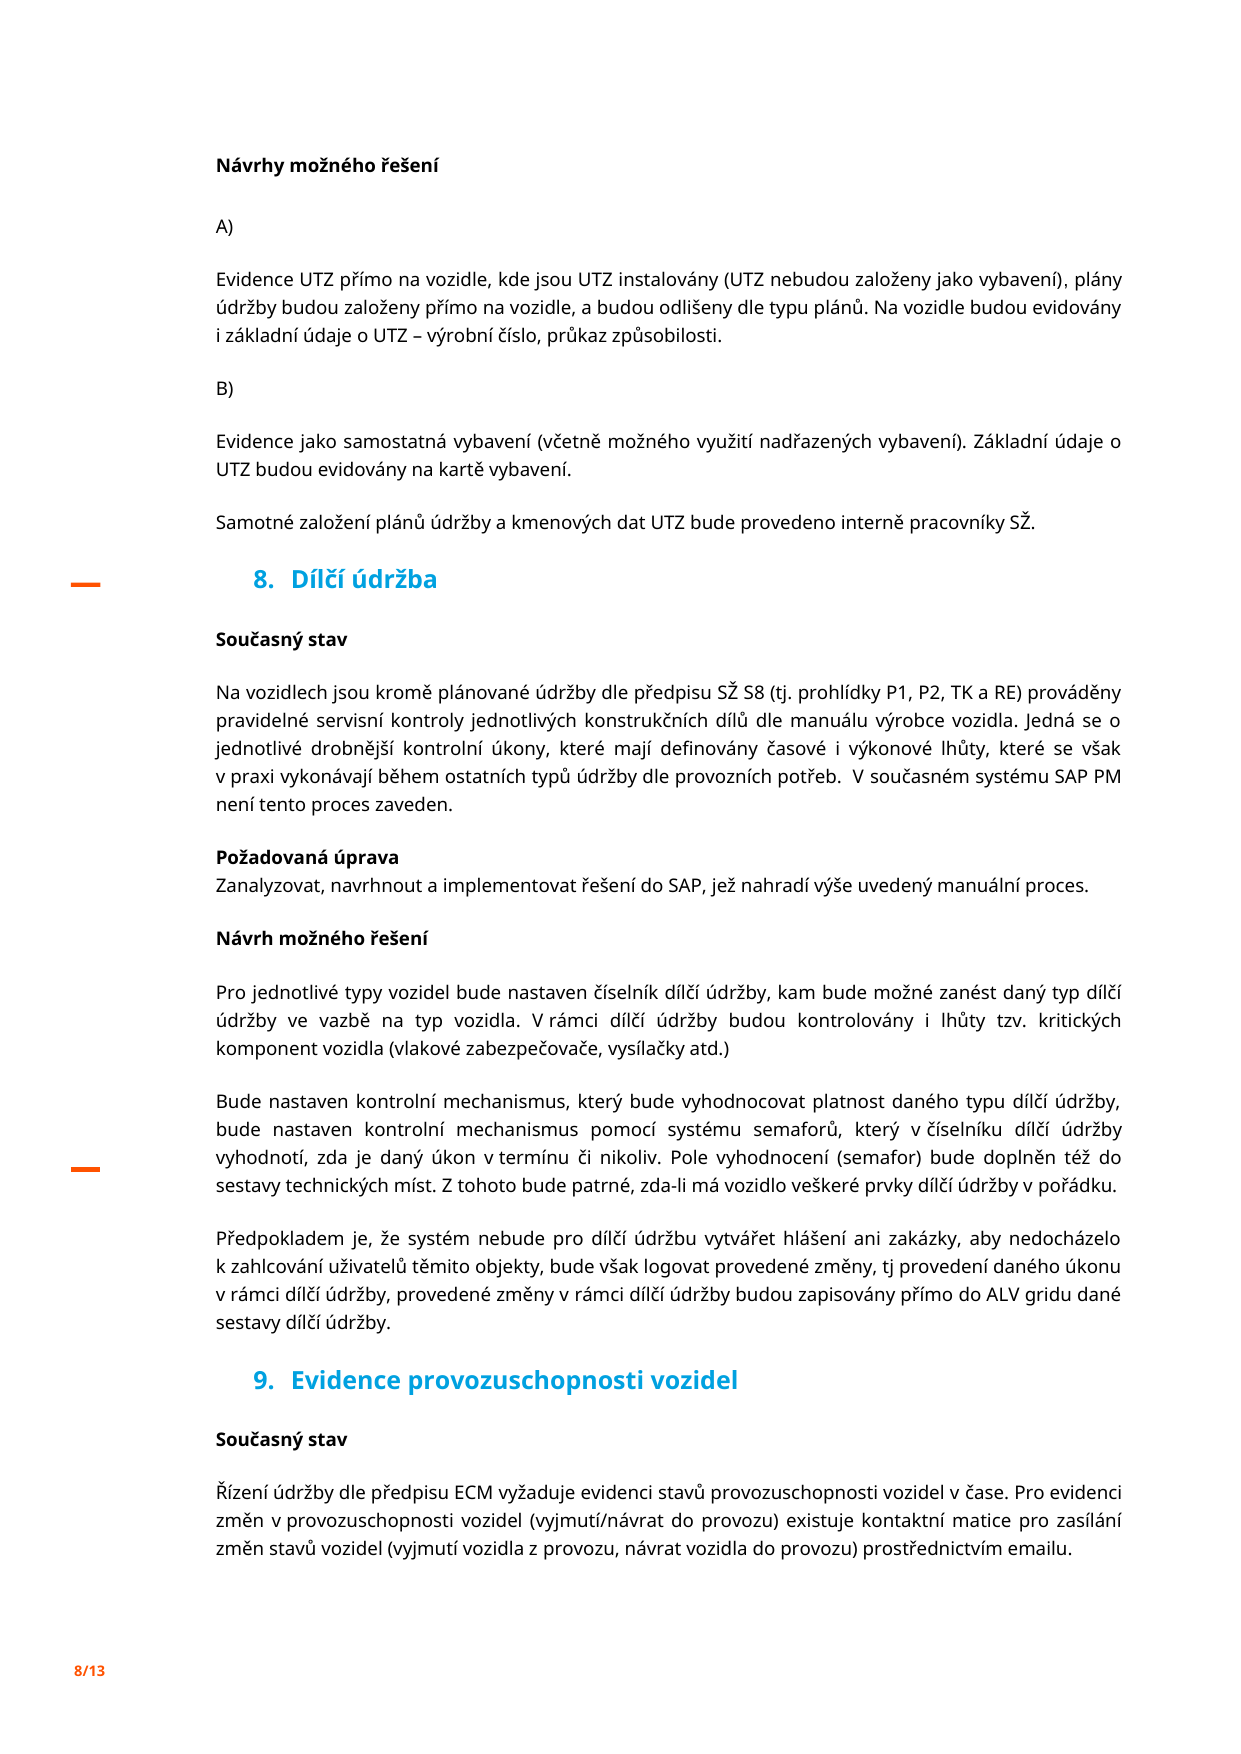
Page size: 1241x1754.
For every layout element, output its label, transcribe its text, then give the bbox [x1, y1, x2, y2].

text Evidence UTZ přímo na vozidle, kde jsou UTZ instalovány (UTZ nebudou založeny jako vybavení), plány údržby budou založeny přímo na vozidle, a budou odlišeny dle typu plánů. Na vozidle budou evidovány i základní údaje o UTZ – výrobní číslo, průkaz způsobilosti. [216, 266, 1122, 348]
list Evidence provozuschopnosti vozidel [253, 1362, 1122, 1396]
text Předpokladem je, že systém nebude pro dílčí údržbu vytvářet hlášení ani zakázky, aby nedocházelo k zahlcování uživatelů těmito objekty, bude však logovat provedené změny, tj provedení daného úkonu v rámci dílčí údržby, provedené změny v rámci dílčí údržby budou zapisovány přímo do ALV gridu dané sestavy dílčí údržby. [216, 1225, 1122, 1335]
text Na vozidlech jsou kromě plánované údržby dle předpisu SŽ S8 (tj. prohlídky P1, P2, TK a RE) prováděny pravidelné servisní kontroly jednotlivých konstrukčních dílů dle manuálu výrobce vozidla. Jedná se o jednotlivé drobnější kontrolní úkony, které mají definovány časové i výkonové lhůty, které se však v praxi vykonávají během ostatních typů údržby dle provozních potřeb. V současném systému SAP PM není tento proces zaveden. [216, 679, 1122, 817]
text Pro jednotlivé typy vozidel bude nastaven číselník dílčí údržby, kam bude možné zanést daný typ dílčí údržby ve vazbě na typ vozidla. V rámci dílčí údržby budou kontrolovány i lhůty tzv. kritických komponent vozidla (vlakové zabezpečovače, vysílačky atd.) [216, 979, 1122, 1061]
text A) [216, 213, 1122, 238]
subtitle Návrhy možného řešení [216, 153, 1122, 178]
subtitle Současný stav [216, 1426, 1122, 1452]
subtitle Návrh možného řešení [216, 926, 1122, 951]
subtitle Současný stav [216, 626, 1122, 651]
text Bude nastaven kontrolní mechanismus, který bude vyhodnocovat platnost daného typu dílčí údržby, bude nastaven kontrolní mechanismus pomocí systému semaforů, který v číselníku dílčí údržby vyhodnotí, zda je daný úkon v termínu či nikoliv. Pole vyhodnocení (semafor) bude doplněn též do sestavy technických míst. Z tohoto bude patrné, zda-li má vozidlo veškeré prvky dílčí údržby v pořádku. [216, 1088, 1122, 1198]
text Samotné založení plánů údržby a kmenových dat UTZ bude provedeno interně pracovníky SŽ. [216, 509, 1122, 535]
text B) [216, 375, 1122, 401]
text Zanalyzovat, navrhnout a implementovat řešení do SAP, jež nahradí výše uvedený manuální proces. [216, 873, 1122, 898]
list Dílčí údržba [253, 562, 1122, 596]
text Řízení údržby dle předpisu ECM vyžaduje evidenci stavů provozuschopnosti vozidel v čase. Pro evidenci změn v provozuschopnosti vozidel (vyjmutí/návrat do provozu) existuje kontaktní matice pro zasílání změn stavů vozidel (vyjmutí vozidla z provozu, návrat vozidla do provozu) prostřednictvím emailu. [216, 1480, 1122, 1561]
subtitle Požadovaná úprava [216, 844, 1122, 870]
text Evidence jako samostatná vybavení (včetně možného využití nadřazených vybavení). Základní údaje o UTZ budou evidovány na kartě vybavení. [216, 428, 1122, 482]
